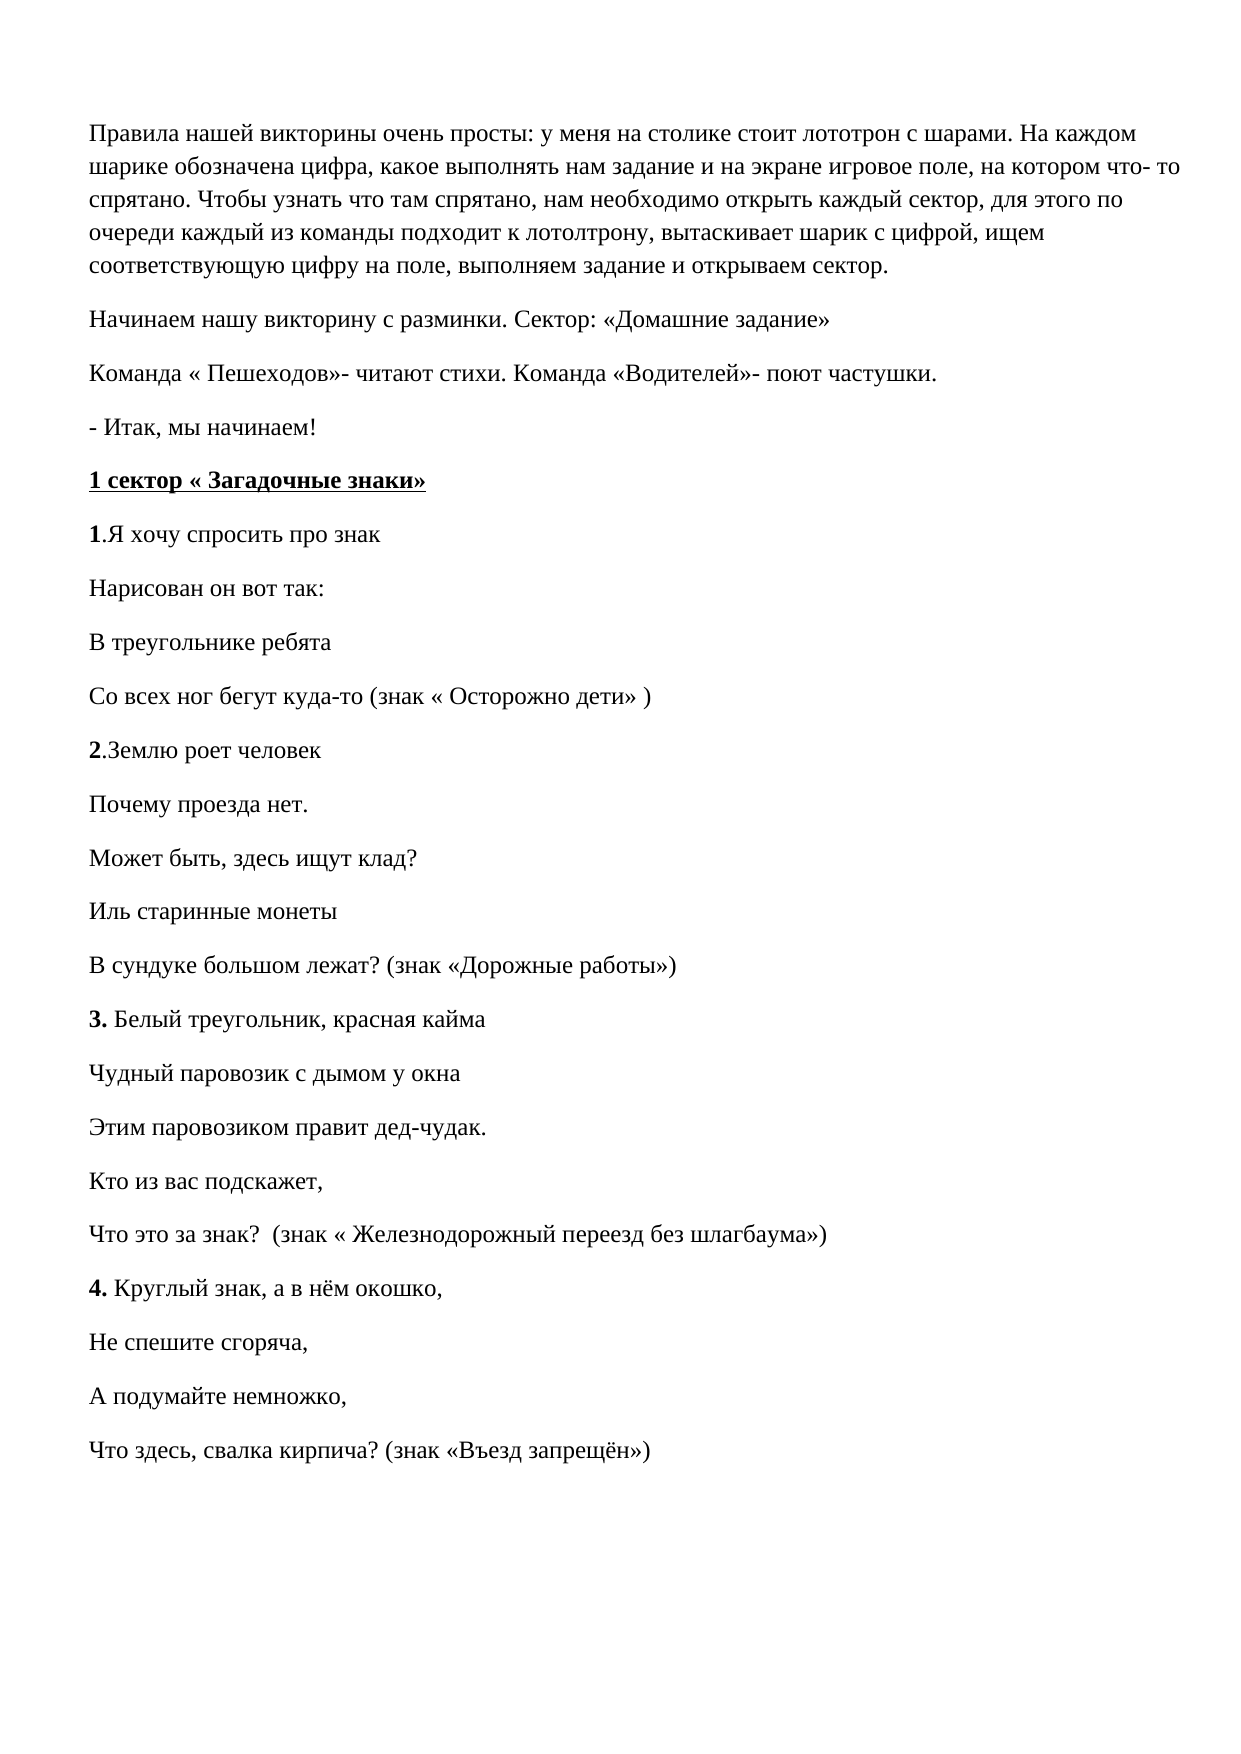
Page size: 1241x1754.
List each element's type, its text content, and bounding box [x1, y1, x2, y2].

text А подумайте немножко, [89, 1381, 1196, 1410]
text 3. Белый треугольник, красная кайма [89, 1004, 1196, 1033]
text Иль старинные монеты [89, 896, 1196, 925]
text Чудный паровозик с дымом у окна [89, 1058, 1196, 1087]
text В сундуке большом лежат? (знак «Дорожные работы») [89, 950, 1196, 979]
text В треугольнике ребята [89, 627, 1196, 656]
text 1.Я хочу спросить про знак [89, 519, 1196, 548]
text 4. Круглый знак, а в нём окошко, [89, 1273, 1196, 1302]
text Почему проезда нет. [89, 789, 1196, 817]
text Правила нашей викторины очень просты: у меня на столике стоит лототрон с шарами. На каждом шарике обозначена цифра, какое выполнять нам задание и на экране игровое поле, на котором что- то спрятано. Чтобы узнать что там спрятано, нам необходимо открыть каждый сектор, для этого по очереди каждый из команды подходит к лотолтрону, вытаскивает шарик с цифрой, ищем соответствующую цифру на поле, выполняем задание и открываем сектор. [89, 118, 1196, 279]
text Не спешите сгоряча, [89, 1327, 1196, 1356]
text Начинаем нашу викторину с разминки. Сектор: «Домашние задание» [89, 304, 1196, 333]
text 2.Землю роет человек [89, 735, 1196, 764]
text - Итак, мы начинаем! [89, 412, 1196, 441]
text Со всех ног бегут куда-то (знак « Осторожно дети» ) [89, 681, 1196, 710]
text Нарисован он вот так: [89, 573, 1196, 602]
text Может быть, здесь ищут клад? [89, 843, 1196, 871]
text Этим паровозиком правит дед-чудак. [89, 1112, 1196, 1141]
text Кто из вас подскажет, [89, 1166, 1196, 1194]
text Что здесь, свалка кирпича? (знак «Въезд запрещён») [89, 1435, 1196, 1464]
text Команда « Пешеходов»- читают стихи. Команда «Водителей»- поют частушки. [89, 358, 1196, 387]
text Что это за знак? (знак « Железнодорожный переезд без шлагбаума») [89, 1219, 1196, 1248]
text 1 сектор « Загадочные знаки» [89, 466, 1196, 494]
